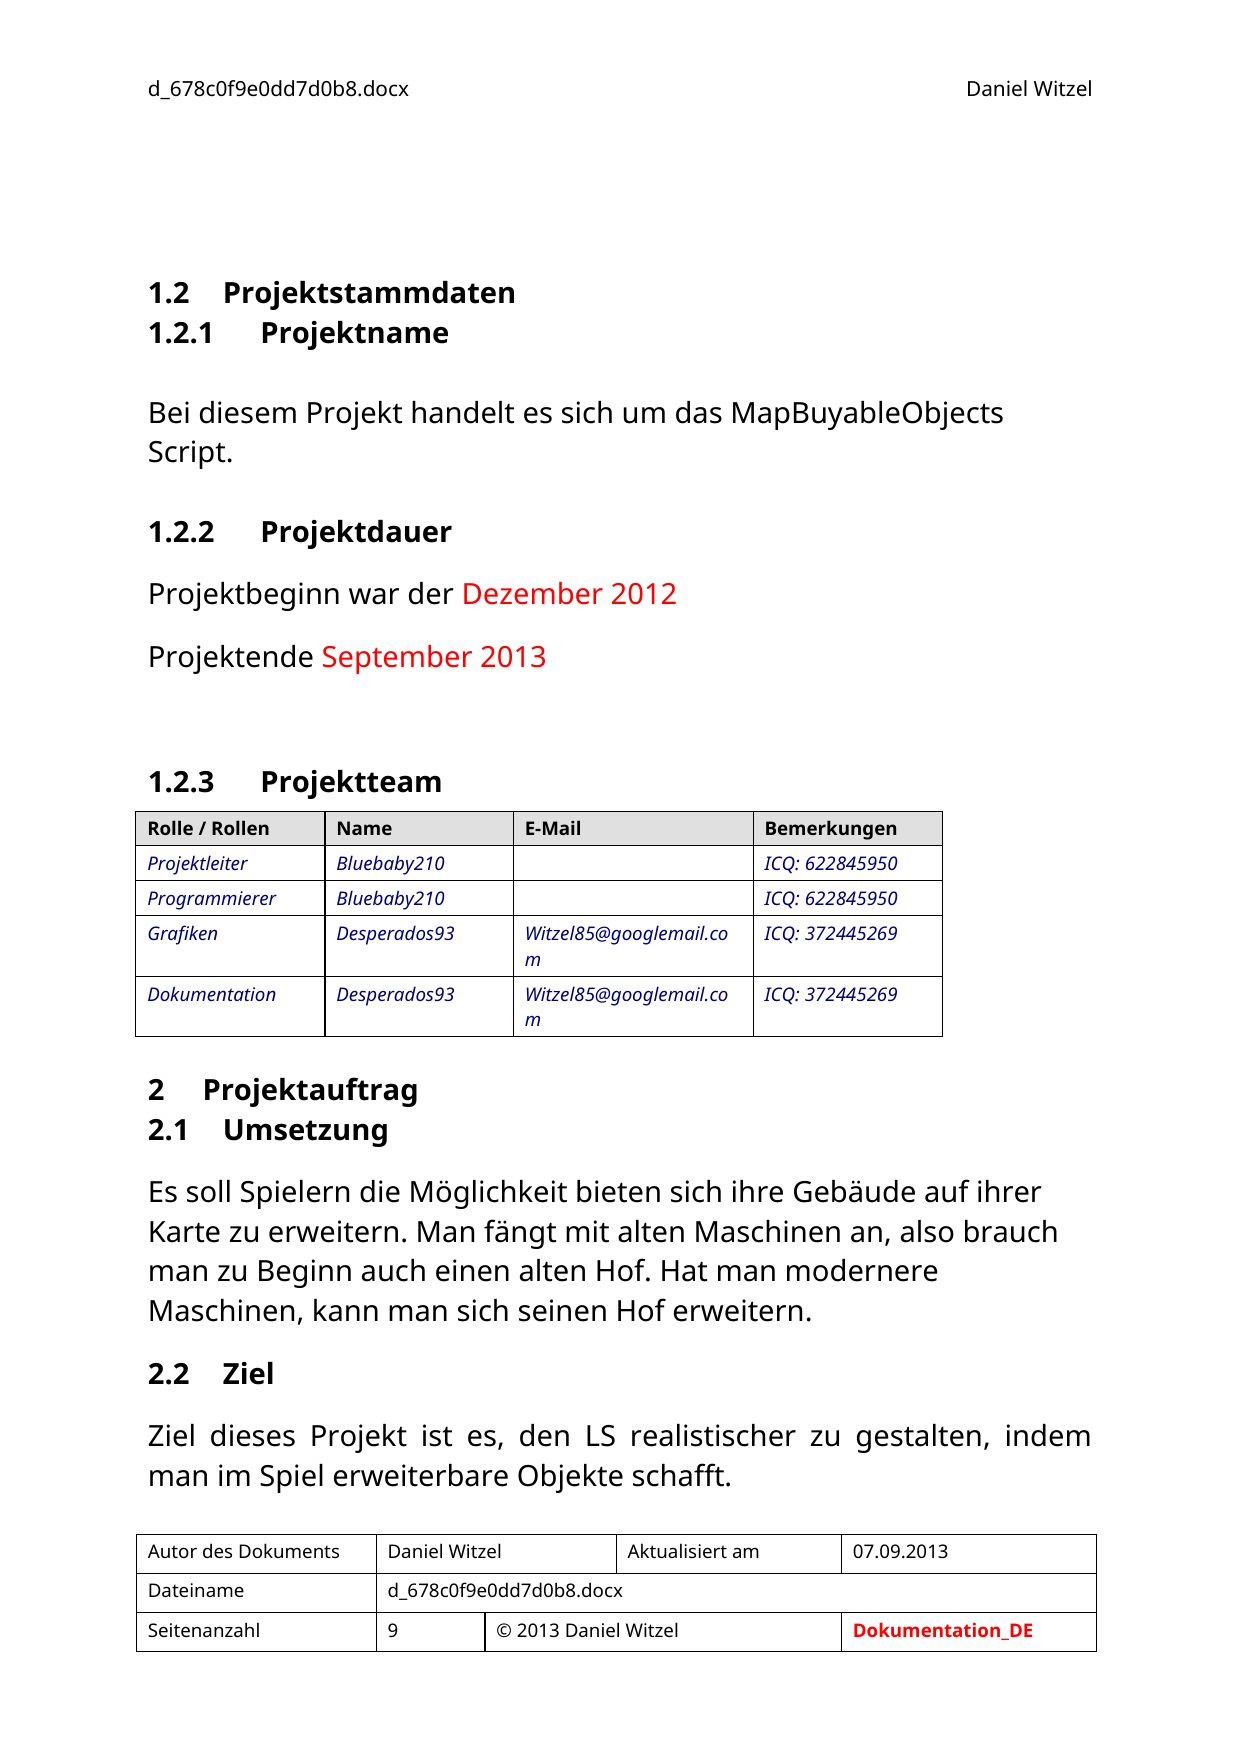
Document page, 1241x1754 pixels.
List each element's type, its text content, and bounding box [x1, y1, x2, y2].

table_cell Desperados93 [326, 916, 513, 976]
table_cell Bluebaby210 [326, 881, 513, 915]
table_cell [514, 846, 753, 880]
table_header Rolle / Rollen [136, 812, 324, 845]
text Projektende September 2013 [148, 636, 1093, 676]
table_cell ICQ: 372445269 [754, 977, 942, 1036]
list Projektstammdaten [148, 273, 1093, 312]
table_header Bemerkungen [754, 812, 942, 845]
table_cell ICQ: 622845950 [754, 846, 942, 880]
table_cell Witzel85@googlemail.com [514, 977, 753, 1036]
table_cell Bluebaby210 [326, 846, 513, 880]
table_cell [514, 881, 753, 915]
table_cell ICQ: 372445269 [754, 916, 942, 976]
list Projektauftrag [148, 1069, 1093, 1109]
table_cell Dokumentation [136, 977, 324, 1036]
table_cell Desperados93 [326, 977, 513, 1036]
table_cell Witzel85@googlemail.com [514, 916, 753, 976]
text Projektbeginn war der Dezember 2012 [148, 573, 1093, 613]
list Bei diesem Projekt handelt es sich um das MapBuyableObjects Script. [148, 392, 1093, 471]
list Projektdauer [148, 511, 1093, 551]
table_cell Programmierer [136, 881, 324, 915]
table_header Name [326, 812, 513, 845]
list Projektteam [148, 761, 1093, 801]
table_cell Grafiken [136, 916, 324, 976]
table_cell ICQ: 622845950 [754, 881, 942, 915]
text Es soll Spielern die Möglichkeit bieten sich ihre Gebäude auf ihrer Karte zu erweitern. Man fängt mit alten Maschinen an, also brauch man zu Beginn auch einen alten Hof. Hat man modernere Maschinen, kann man sich seinen Hof erweitern. [148, 1171, 1093, 1330]
list Umsetzung [148, 1109, 1093, 1148]
table_header E-Mail [514, 812, 753, 845]
list Projektname [148, 312, 1093, 352]
list Ziel [148, 1353, 1093, 1393]
table_cell Projektleiter [136, 846, 324, 880]
text Ziel dieses Projekt ist es, den LS realistischer zu gestalten, indem man im Spiel erweiterbare Objekte schafft. [148, 1416, 1093, 1495]
